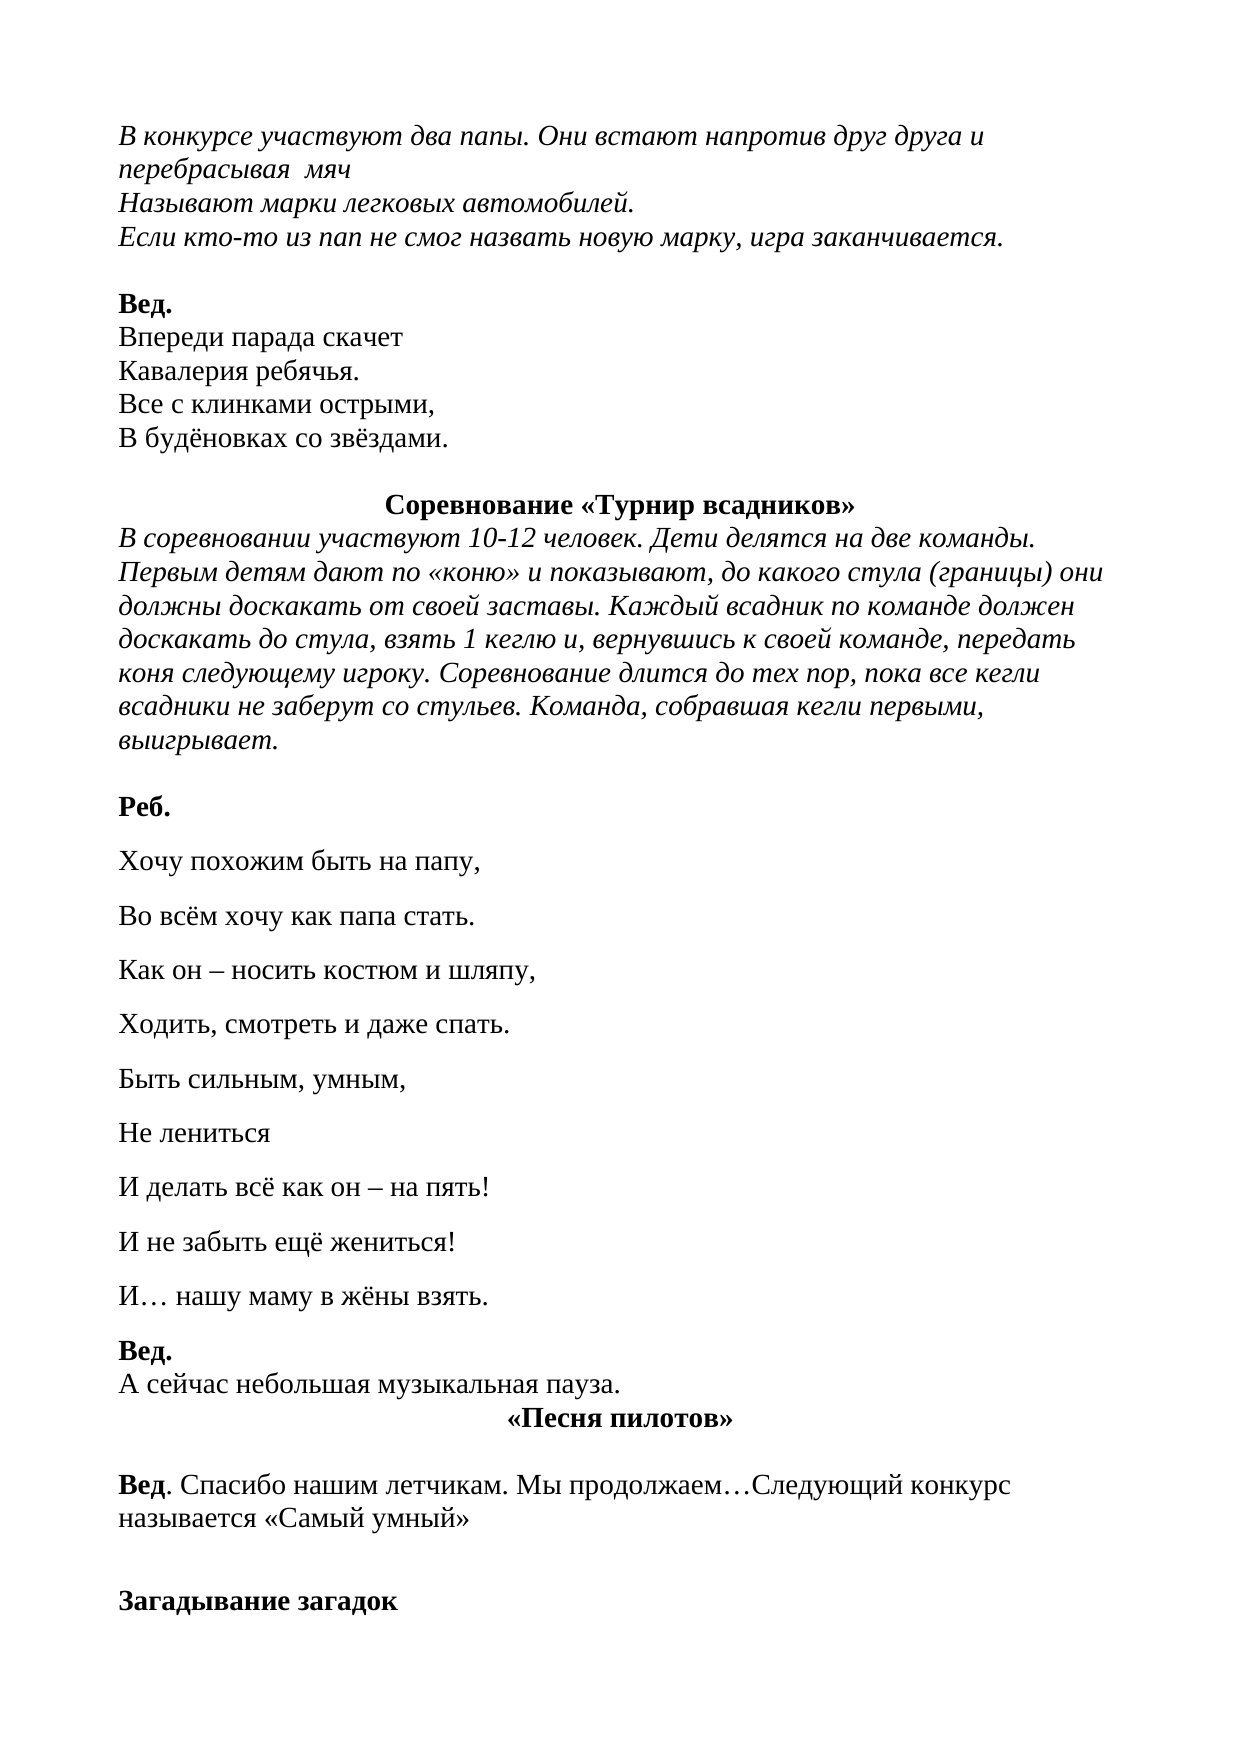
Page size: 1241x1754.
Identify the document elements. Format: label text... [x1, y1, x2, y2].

text В будёновках со звёздами. [118, 420, 1122, 453]
text «Песня пилотов» [118, 1400, 1122, 1433]
text Называют марки легковых автомобилей. [118, 185, 1122, 219]
text И… нашу маму в жёны взять. [118, 1278, 1122, 1312]
text Реб. [118, 789, 1122, 822]
text Впереди парада скачет [118, 319, 1122, 353]
text Первым детям дают по «коню» и показывают, до какого стула (границы) они должны доскакать от своей заставы. Каждый всадник по команде должен доскакать до стула, взять 1 кеглю и, вернувшись к своей команде, передать коня следующему игроку. Соревнование длится до тех пор, пока все кегли всадники не заберут со стульев. Команда, собравшая кегли первыми, выигрывает. [118, 554, 1122, 755]
text И делать всё как он – на пять! [118, 1169, 1122, 1203]
text Загадывание загадок [118, 1583, 1122, 1616]
text В соревновании участвуют 10-12 человек. Дети делятся на две команды. [118, 521, 1122, 554]
text Как он – носить костюм и шляпу, [118, 952, 1122, 986]
text Быть сильным, умным, [118, 1061, 1122, 1094]
text Во всём хочу как папа стать. [118, 898, 1122, 931]
text Если кто-то из пап не смог назвать новую марку, игра заканчивается. [118, 219, 1122, 252]
text Соревнование «Турнир всадников» [118, 487, 1122, 521]
text А сейчас небольшая музыкальная пауза. [118, 1366, 1122, 1400]
text Вед. [118, 1333, 1122, 1366]
text Все с клинками острыми, [118, 386, 1122, 420]
text Ходить, смотреть и даже спать. [118, 1006, 1122, 1040]
text Вед. Спасибо нашим летчикам. Мы продолжаем…Следующий конкурс называется «Самый умный» [118, 1467, 1122, 1534]
text Хочу похожим быть на папу, [118, 843, 1122, 877]
text Вед. [118, 286, 1122, 319]
text Кавалерия ребячья. [118, 353, 1122, 386]
text Не лениться [118, 1115, 1122, 1149]
text В конкурсе участвуют два папы. Они встают напротив друг друга и перебрасывая мяч [118, 118, 1122, 185]
text И не забыть ещё жениться! [118, 1224, 1122, 1257]
